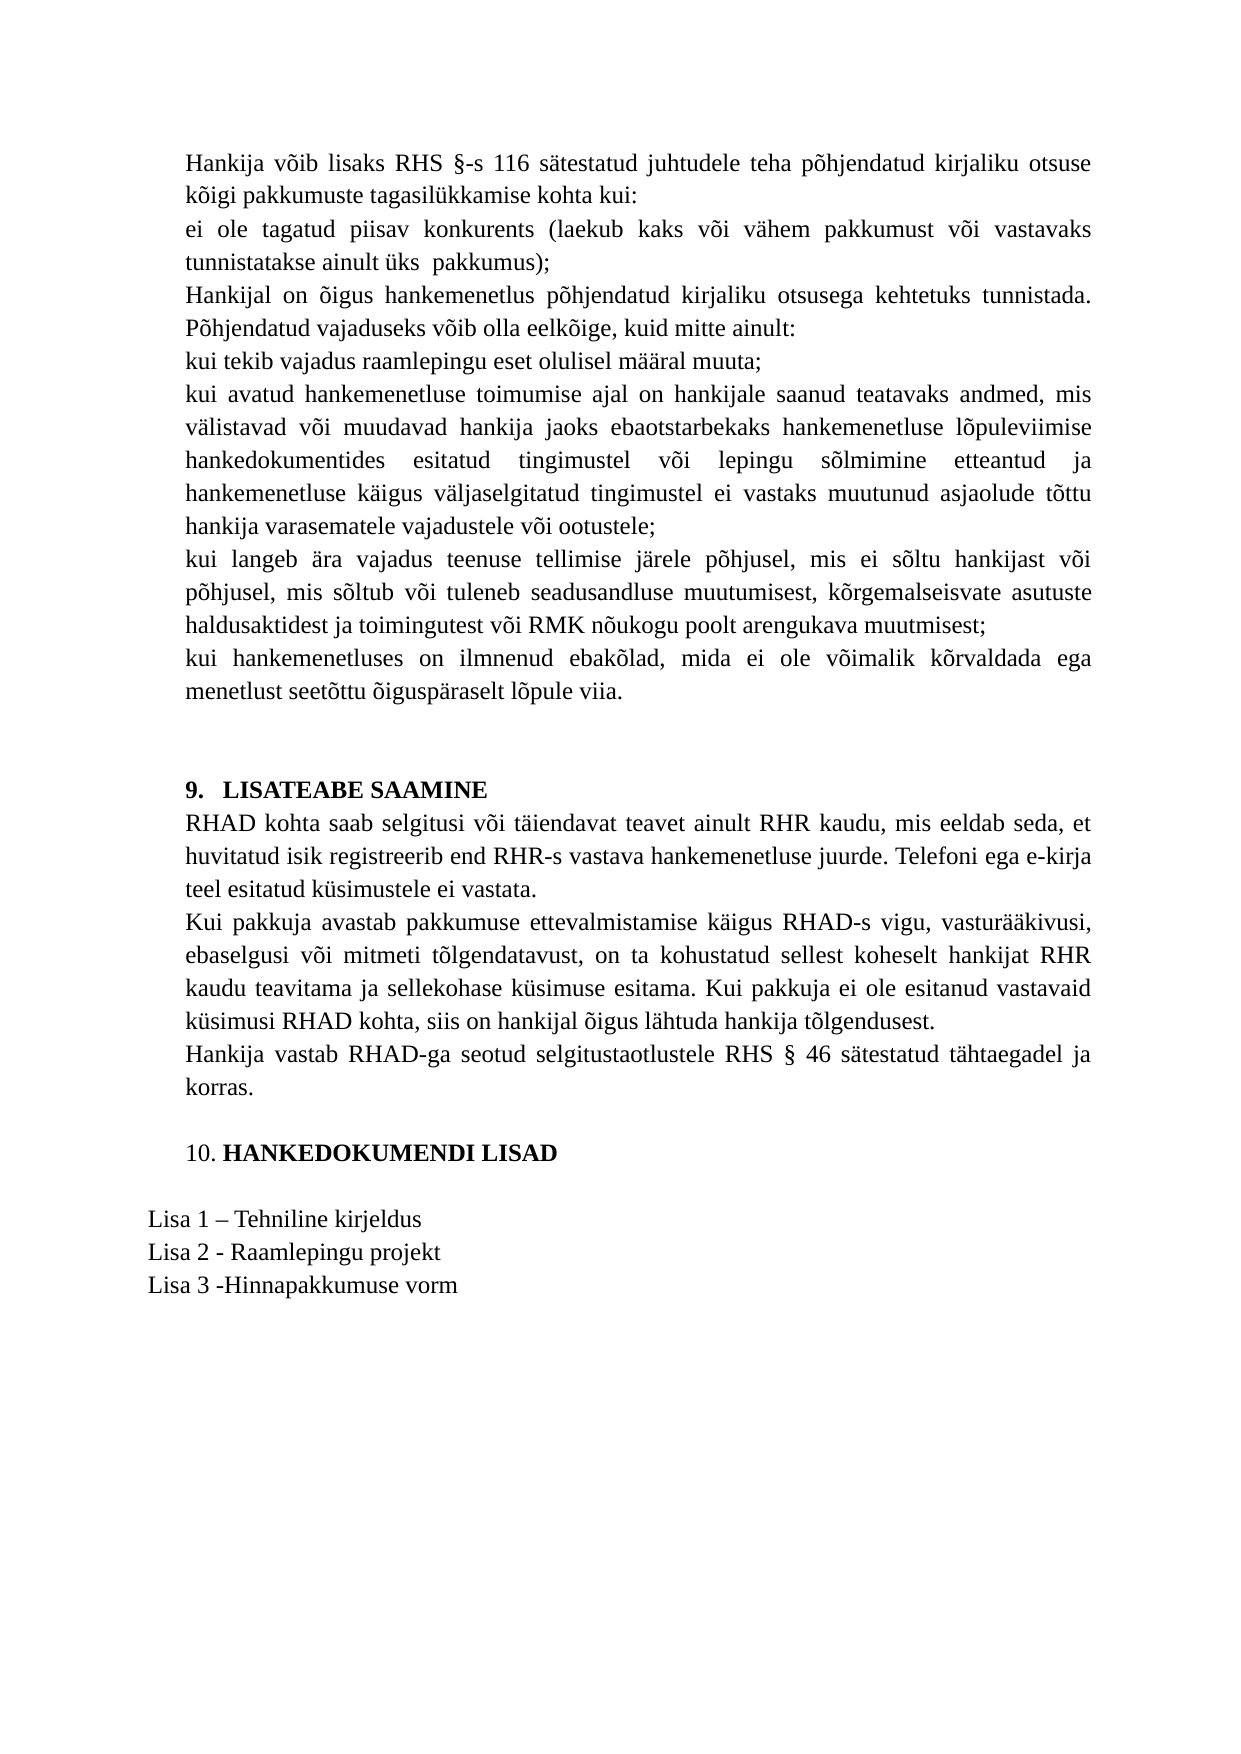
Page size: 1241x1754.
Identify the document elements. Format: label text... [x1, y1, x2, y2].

text ei ole tagatud piisav konkurents (laekub kaks või vähem pakkumust või vastavaks tunnistatakse ainult üks pakkumus); [185, 214, 1093, 275]
text Hankija võib lisaks RHS §-s 116 sätestatud juhtudele teha põhjendatud kirjaliku otsuse kõigi pakkumuste tagasilükkamise kohta kui: [185, 148, 1093, 209]
text Lisa 3 -Hinnapakkumuse vorm [148, 1270, 1093, 1299]
text RHAD kohta saab selgitusi või täiendavat teavet ainult RHR kaudu, mis eeldab seda, et huvitatud isik registreerib end RHR-s vastava hankemenetluse juurde. Telefoni ega e-kirja teel esitatud küsimustele ei vastata. [185, 808, 1093, 903]
text Kui pakkuja avastab pakkumuse ettevalmistamise käigus RHAD-s vigu, vasturääkivusi, ebaselgusi või mitmeti tõlgendatavust, on ta kohustatud sellest koheselt hankijat RHR kaudu teavitama ja sellekohase küsimuse esitama. Kui pakkuja ei ole esitanud vastavaid küsimusi RHAD kohta, siis on hankijal õigus lähtuda hankija tõlgendusest. [185, 907, 1093, 1035]
list LISATEABE SAAMINE [185, 775, 1093, 804]
text Hankijal on õigus hankemenetlus põhjendatud kirjaliku otsusega kehtetuks tunnistada. Põhjendatud vajaduseks võib olla eelkõige, kuid mitte ainult: [185, 280, 1093, 341]
text Lisa 1 – Tehniline kirjeldus [148, 1204, 1093, 1233]
text Lisa 2 - Raamlepingu projekt [148, 1237, 1093, 1266]
text kui langeb ära vajadus teenuse tellimise järele põhjusel, mis ei sõltu hankijast või põhjusel, mis sõltub või tuleneb seadusandluse muutumisest, kõrgemalseisvate asutuste haldusaktidest ja toimingutest või RMK nõukogu poolt arengukava muutmisest; [185, 544, 1093, 639]
list HANKEDOKUMENDI LISAD [185, 1138, 1093, 1167]
text kui tekib vajadus raamlepingu eset olulisel määral muuta; [185, 346, 1093, 374]
text kui hankemenetluses on ilmnenud ebakõlad, mida ei ole võimalik kõrvaldada ega menetlust seetõttu õiguspäraselt lõpule viia. [185, 643, 1093, 705]
text kui avatud hankemenetluse toimumise ajal on hankijale saanud teatavaks andmed, mis välistavad või muudavad hankija jaoks ebaotstarbekaks hankemenetluse lõpuleviimise hankedokumentides esitatud tingimustel või lepingu sõlmimine etteantud ja hankemenetluse käigus väljaselgitatud tingimustel ei vastaks muutunud asjaolude tõttu hankija varasematele vajadustele või ootustele; [185, 379, 1093, 539]
text Hankija vastab RHAD-ga seotud selgitustaotlustele RHS § 46 sätestatud tähtaegadel ja korras. [185, 1039, 1093, 1101]
